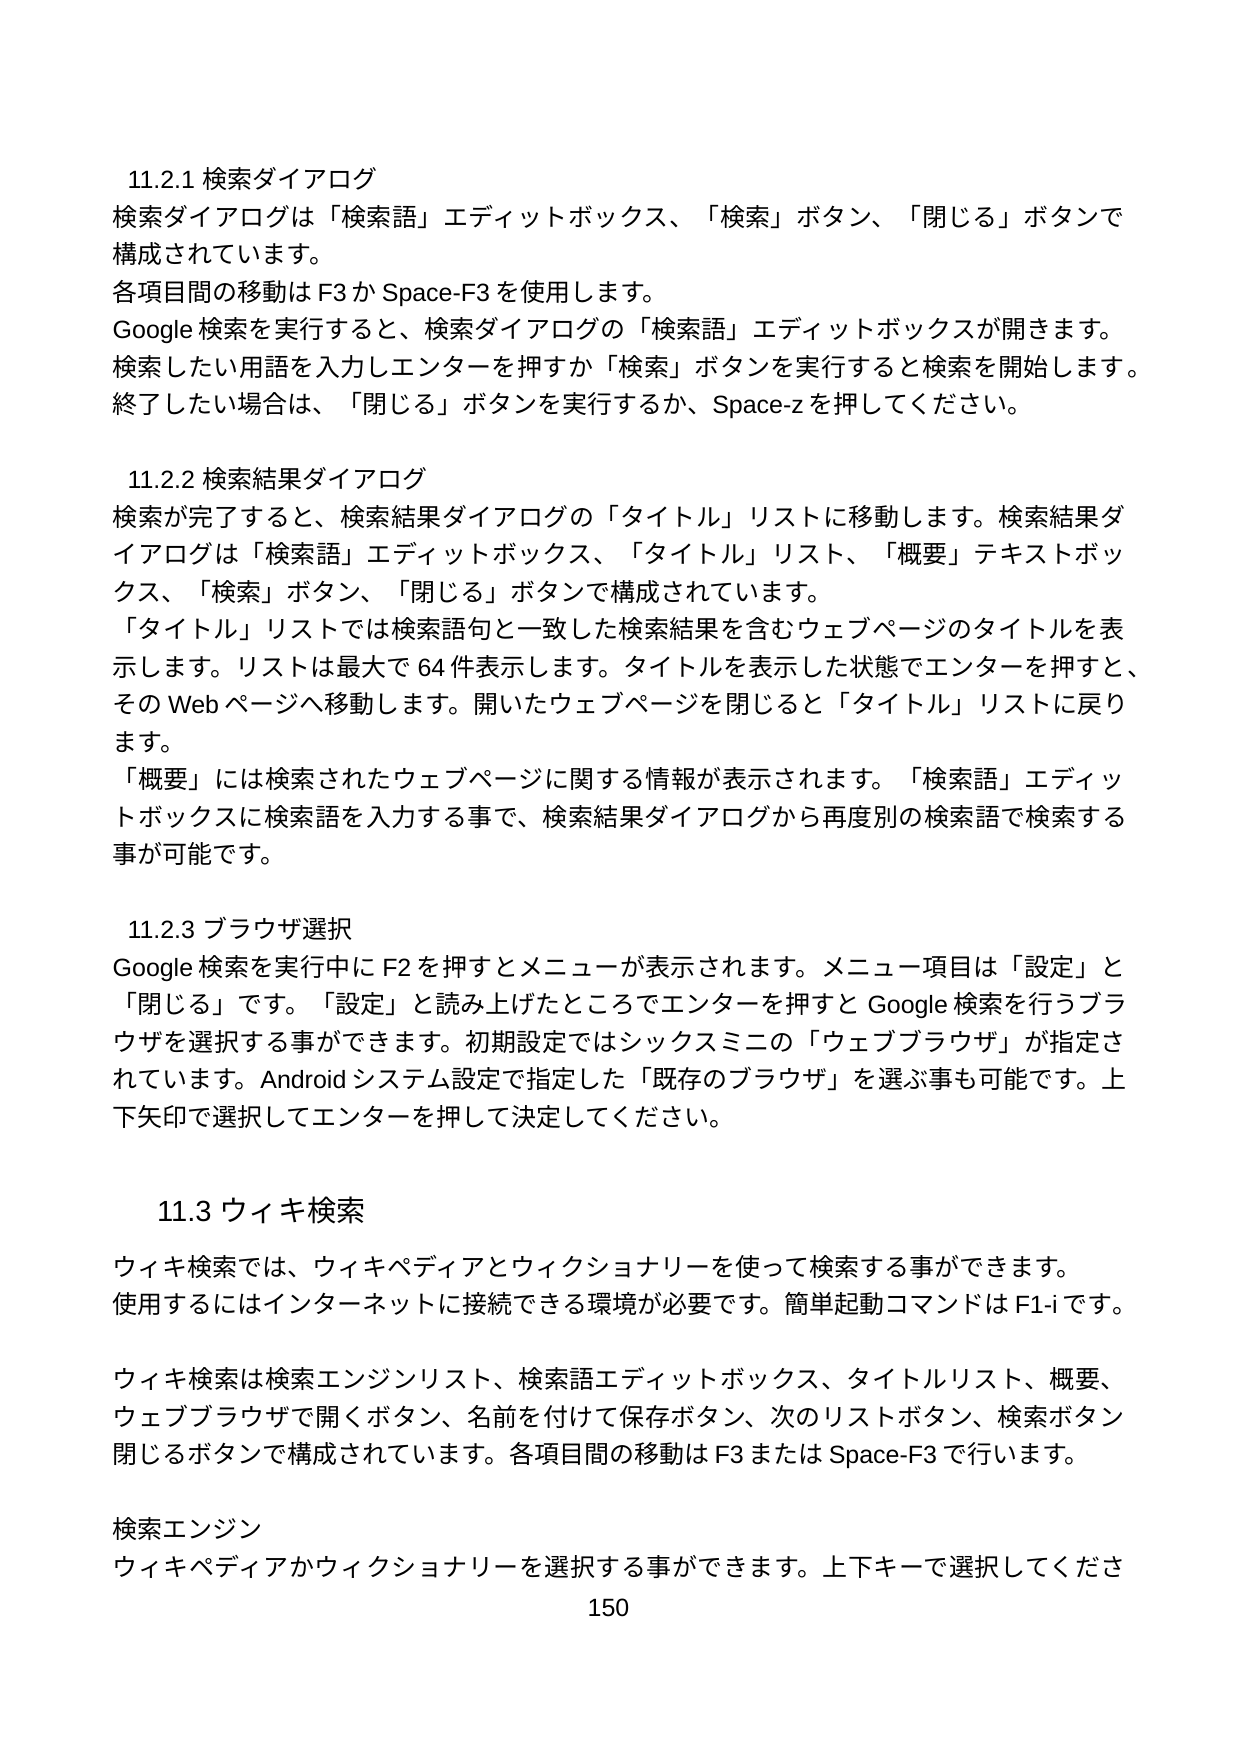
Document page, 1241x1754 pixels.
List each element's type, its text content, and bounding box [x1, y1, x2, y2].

text ウィキ検索は検索エンジンリスト、検索語エディットボックス、タイトルリスト、概要、ウェブブラウザで開くボタン、名前を付けて保存ボタン、次のリストボタン、検索ボタン、閉じるボタンで構成されています。各項目間の移動はF3またはSpace-F3で行います。 [112, 1359, 1128, 1472]
text 検索エンジン [112, 1509, 1128, 1547]
subtitle 検索ダイアログ [127, 159, 1128, 197]
subtitle 検索結果ダイアログ [127, 459, 1128, 497]
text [112, 1547, 1128, 1584]
text 「タイトル」リストでは検索語句と一致した検索結果を含むウェブページのタイトルを表示します。リストは最大で64件表示します。タイトルを表示した状態でエンターを押すと、そのWebページへ移動します。開いたウェブページを閉じると「タイトル」リストに戻ります。 [112, 609, 1128, 759]
text 各項目間の移動はF3かSpace-F3を使用します。 [112, 272, 1128, 309]
subtitle ウィキ検索 [157, 1172, 1128, 1247]
text 検索ダイアログは「検索語」エディットボックス、「検索」ボタン、「閉じる」ボタンで構成されています。 [112, 197, 1128, 272]
text 使用するにはインターネットに接続できる環境が必要です。簡単起動コマンドはF1-iです。 [112, 1284, 1128, 1322]
text Google検索を実行中にF2を押すとメニューが表示されます。メニュー項目は「設定」と「閉じる」です。「設定」と読み上げたところでエンターを押すとGoogle検索を行うブラウザを選択する事ができます。初期設定ではシックスミニの「ウェブブラウザ」が指定されています。Androidシステム設定で指定した「既存のブラウザ」を選ぶ事も可能です。上下矢印で選択してエンターを押して決定してください。 [112, 947, 1128, 1134]
text 検索が完了すると、検索結果ダイアログの「タイトル」リストに移動します。検索結果ダイアログは「検索語」エディットボックス、「タイトル」リスト、「概要」テキストボックス、「検索」ボタン、「閉じる」ボタンで構成されています。 [112, 497, 1128, 609]
text 「概要」には検索されたウェブページに関する情報が表示されます。「検索語」エディットボックスに検索語を入力する事で、検索結果ダイアログから再度別の検索語で検索する事が可能です。 [112, 759, 1128, 872]
text Google検索を実行すると、検索ダイアログの「検索語」エディットボックスが開きます。検索したい用語を入力しエンターを押すか「検索」ボタンを実行すると検索を開始します。終了したい場合は、「閉じる」ボタンを実行するか、Space-zを押してください。 [112, 309, 1128, 422]
subtitle ブラウザ選択 [127, 909, 1128, 947]
text ウィキ検索では、ウィキペディアとウィクショナリーを使って検索する事ができます。 [112, 1247, 1128, 1284]
